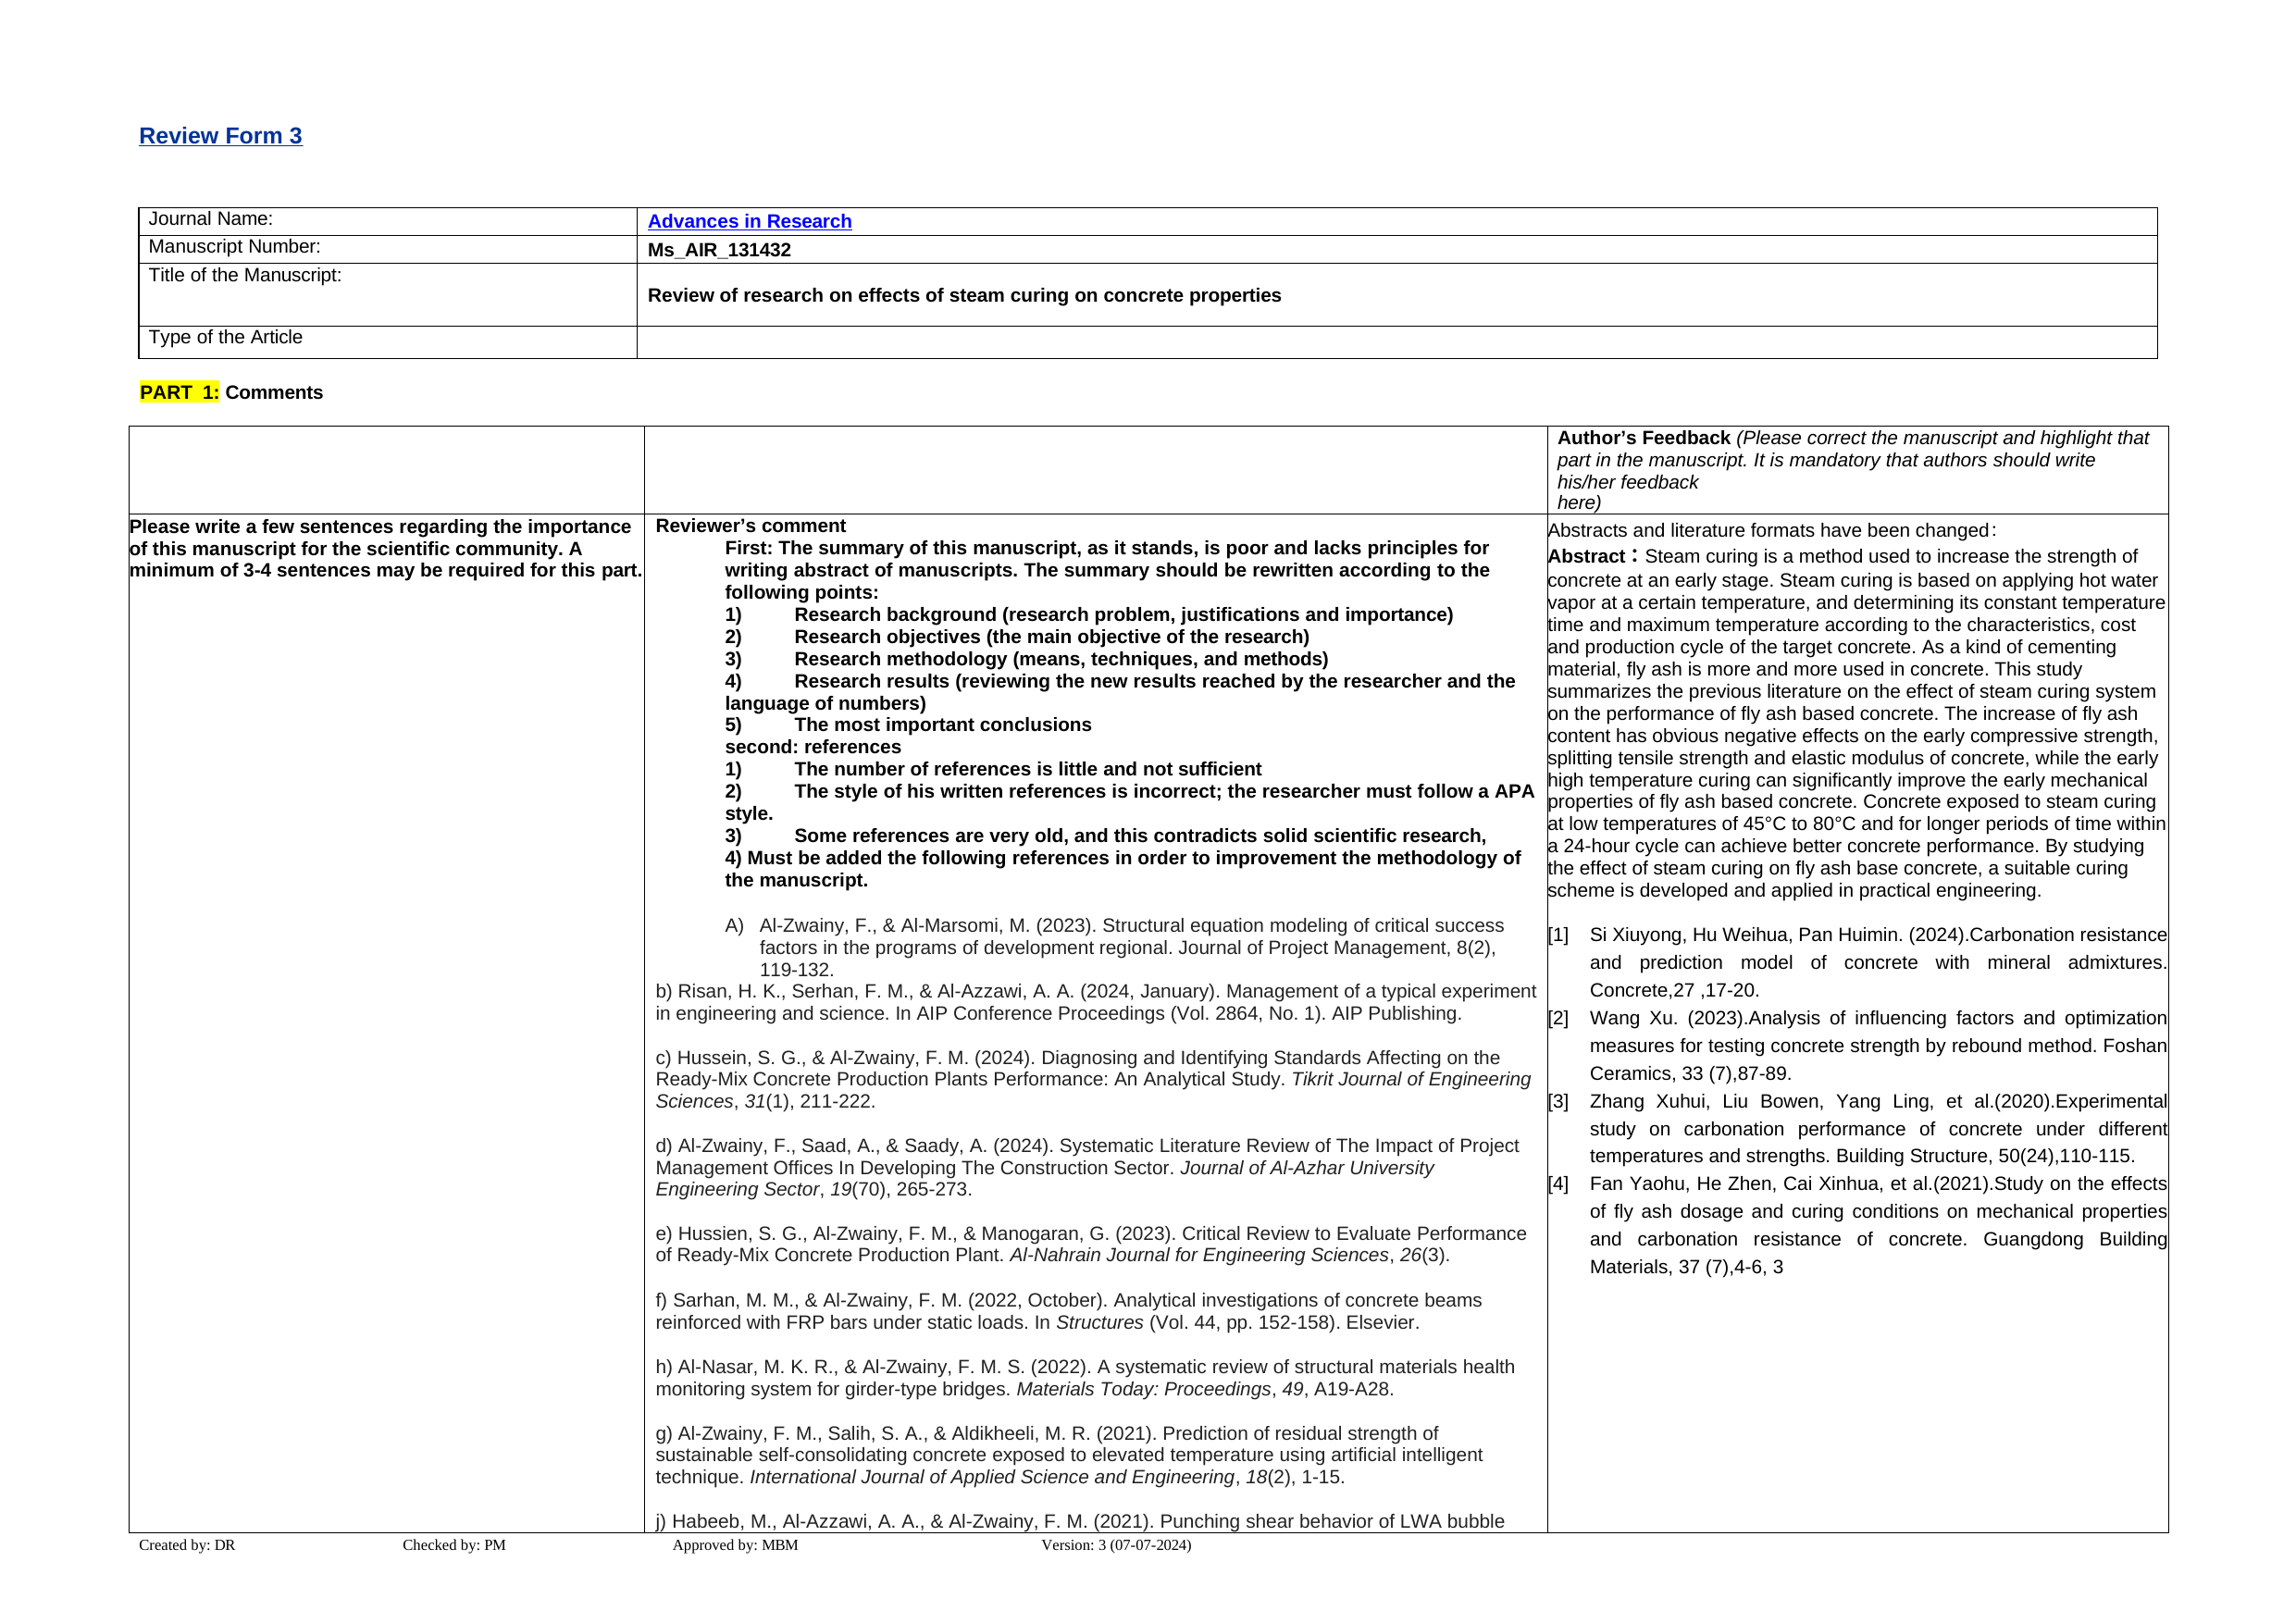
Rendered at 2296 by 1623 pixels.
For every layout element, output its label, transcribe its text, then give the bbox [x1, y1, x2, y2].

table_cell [130, 514, 644, 1532]
table_cell Type of the Article [140, 327, 637, 358]
table_header Journal Name: [140, 208, 637, 235]
table_cell Manuscript Number: [140, 236, 637, 263]
table_cell [638, 327, 2157, 358]
table_cell Author’s Feedback (Please correct the manuscript and highlight that part in the manuscript. It is mandatory that authors should write his/her feedback here) [1548, 427, 2168, 514]
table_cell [645, 514, 1547, 1532]
table_header PART 1: Comments [129, 382, 2168, 426]
table_cell [130, 427, 644, 514]
table_cell Ms_AIR_131432 [638, 236, 2157, 263]
table_header Advances in Research [638, 208, 2157, 235]
table_cell Title of the Manuscript: [140, 264, 637, 326]
table_cell [645, 427, 1547, 514]
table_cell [1548, 514, 2168, 1532]
table_cell Review of research on effects of steam curing on concrete properties [638, 264, 2157, 326]
